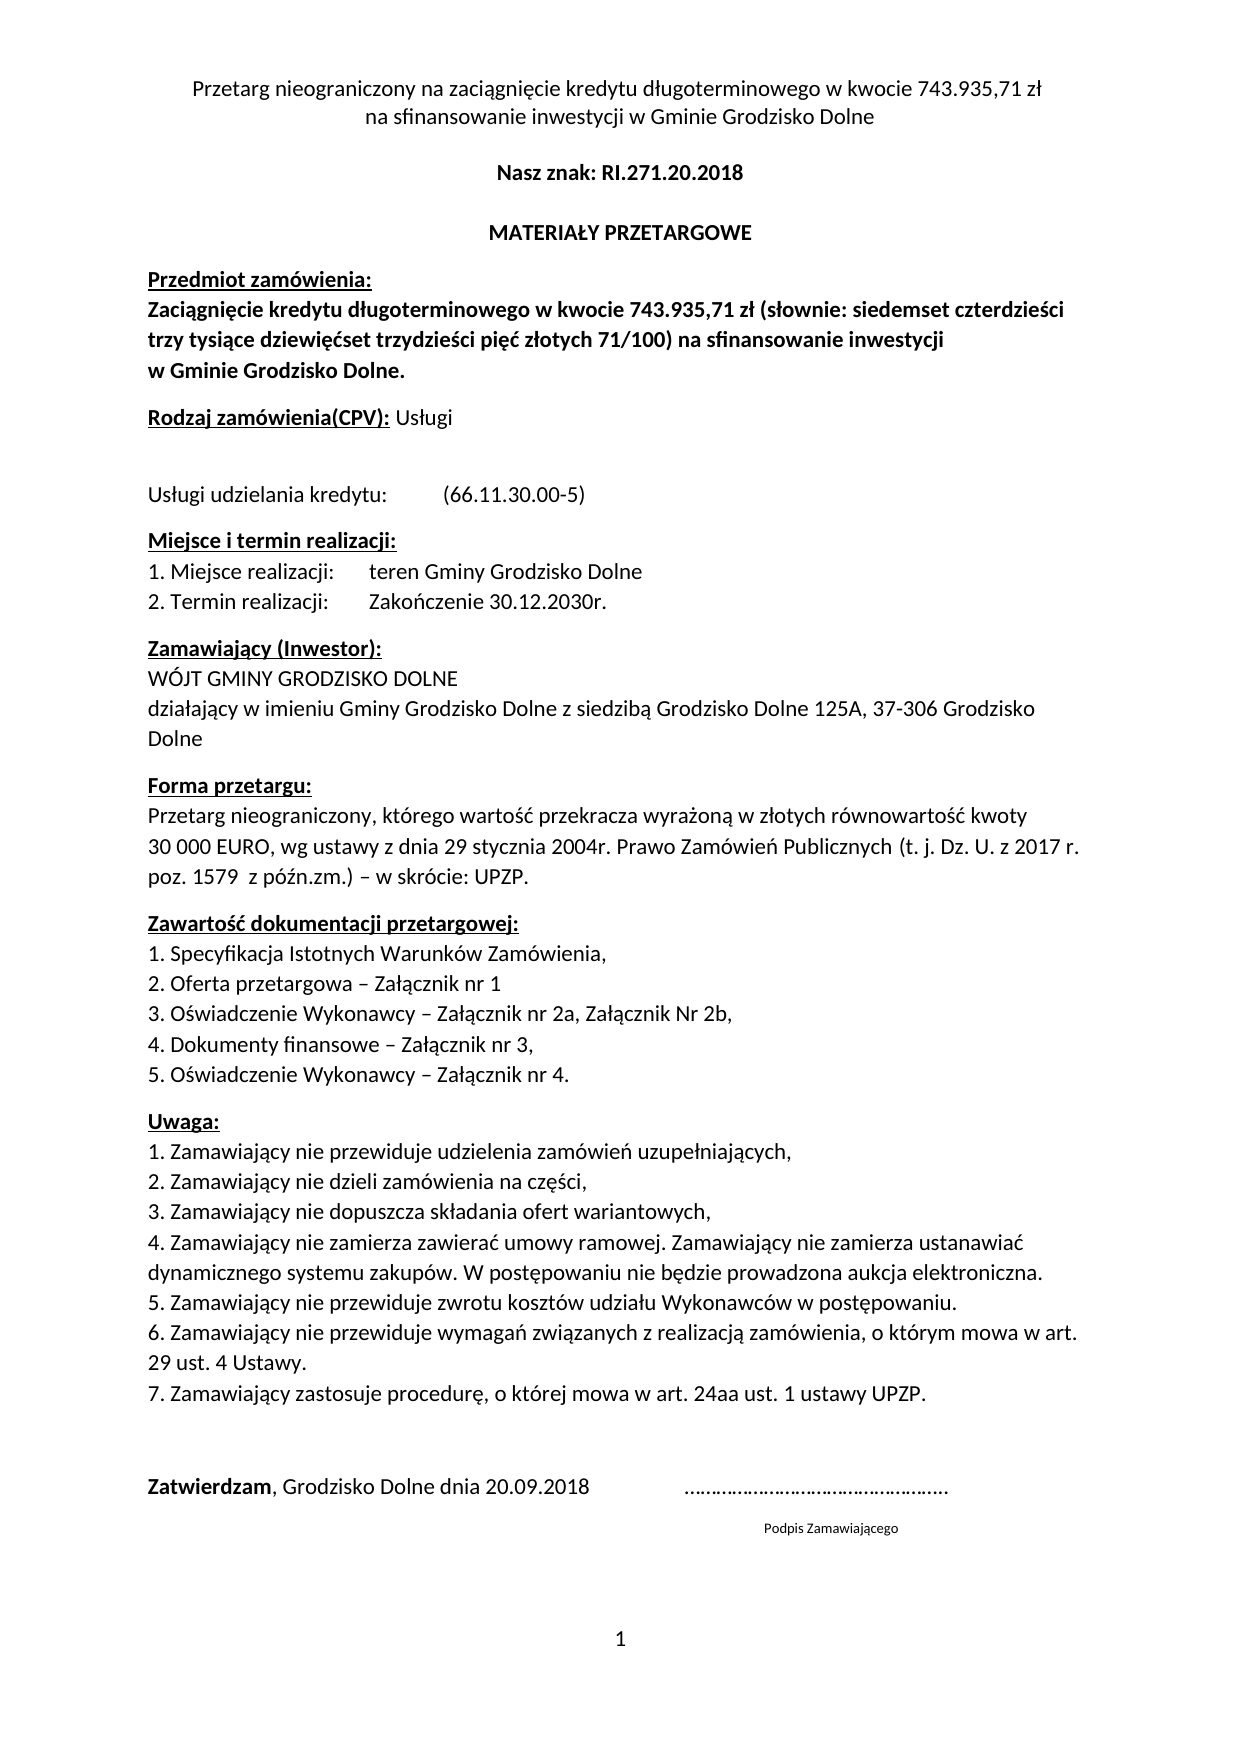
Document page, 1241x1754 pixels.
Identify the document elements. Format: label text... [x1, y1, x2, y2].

text Uwaga: 1. Zamawiający nie przewiduje udzielenia zamówień uzupełniających, 2. Zamawiający nie dzieli zamówienia na części, 3. Zamawiający nie dopuszcza składania ofert wariantowych, 4. Zamawiający nie zamierza zawierać umowy ramowej. Zamawiający nie zamierza ustanawiać dynamicznego systemu zakupów. W postępowaniu nie będzie prowadzona aukcja elektroniczna. 5. Zamawiający nie przewiduje zwrotu kosztów udziału Wykonawców w postępowaniu. 6. Zamawiający nie przewiduje wymagań związanych z realizacją zamówienia, o którym mowa w art. 29 ust. 4 Ustawy. 7. Zamawiający zastosuje procedurę, o której mowa w art. 24aa ust. 1 ustawy UPZP. [148, 1107, 1092, 1407]
text Zatwierdzam, Grodzisko Dolne dnia 20.09.2018 ………………………………………….. [148, 1472, 1092, 1501]
text Przedmiot zamówienia: Zaciągnięcie kredytu długoterminowego w kwocie 743.935,71 zł (słownie: siedemset czterdzieści trzy tysiące dziewięćset trzydzieści pięć złotych 71/100) na sfinansowanie inwestycji w Gminie Grodzisko Dolne. [148, 265, 1092, 384]
text Usługi udzielania kredytu: (66.11.30.00-5) [148, 449, 1092, 508]
text Rodzaj zamówienia(CPV): Usługi [148, 403, 1092, 431]
text Podpis Zamawiającego [148, 1519, 1092, 1537]
text Zawartość dokumentacji przetargowej: 1. Specyfikacja Istotnych Warunków Zamówienia, 2. Oferta przetargowa – Załącznik nr 1 3. Oświadczenie Wykonawcy – Załącznik nr 2a, Załącznik Nr 2b, 4. Dokumenty finansowe – Załącznik nr 3, 5. Oświadczenie Wykonawcy – Załącznik nr 4. [148, 909, 1092, 1088]
text Forma przetargu: Przetarg nieograniczony, którego wartość przekracza wyrażoną w złotych równowartość kwoty 30 000 EURO, wg ustawy z dnia 29 stycznia 2004r. Prawo Zamówień Publicznych (t. j. Dz. U. z 2017 r. poz. 1579 z późn.zm.) – w skrócie: UPZP. [148, 771, 1092, 890]
text Zamawiający (Inwestor): WÓJT GMINY GRODZISKO DOLNE działający w imieniu Gminy Grodzisko Dolne z siedzibą Grodzisko Dolne 125A, 37-306 Grodzisko Dolne [148, 634, 1092, 753]
text Miejsce i termin realizacji: 1. Miejsce realizacji: teren Gminy Grodzisko Dolne 2. Termin realizacji: Zakończenie 30.12.2030r. [148, 527, 1092, 615]
text Nasz znak: RI.271.20.2018 MATERIAŁY PRZETARGOWE [148, 158, 1092, 246]
